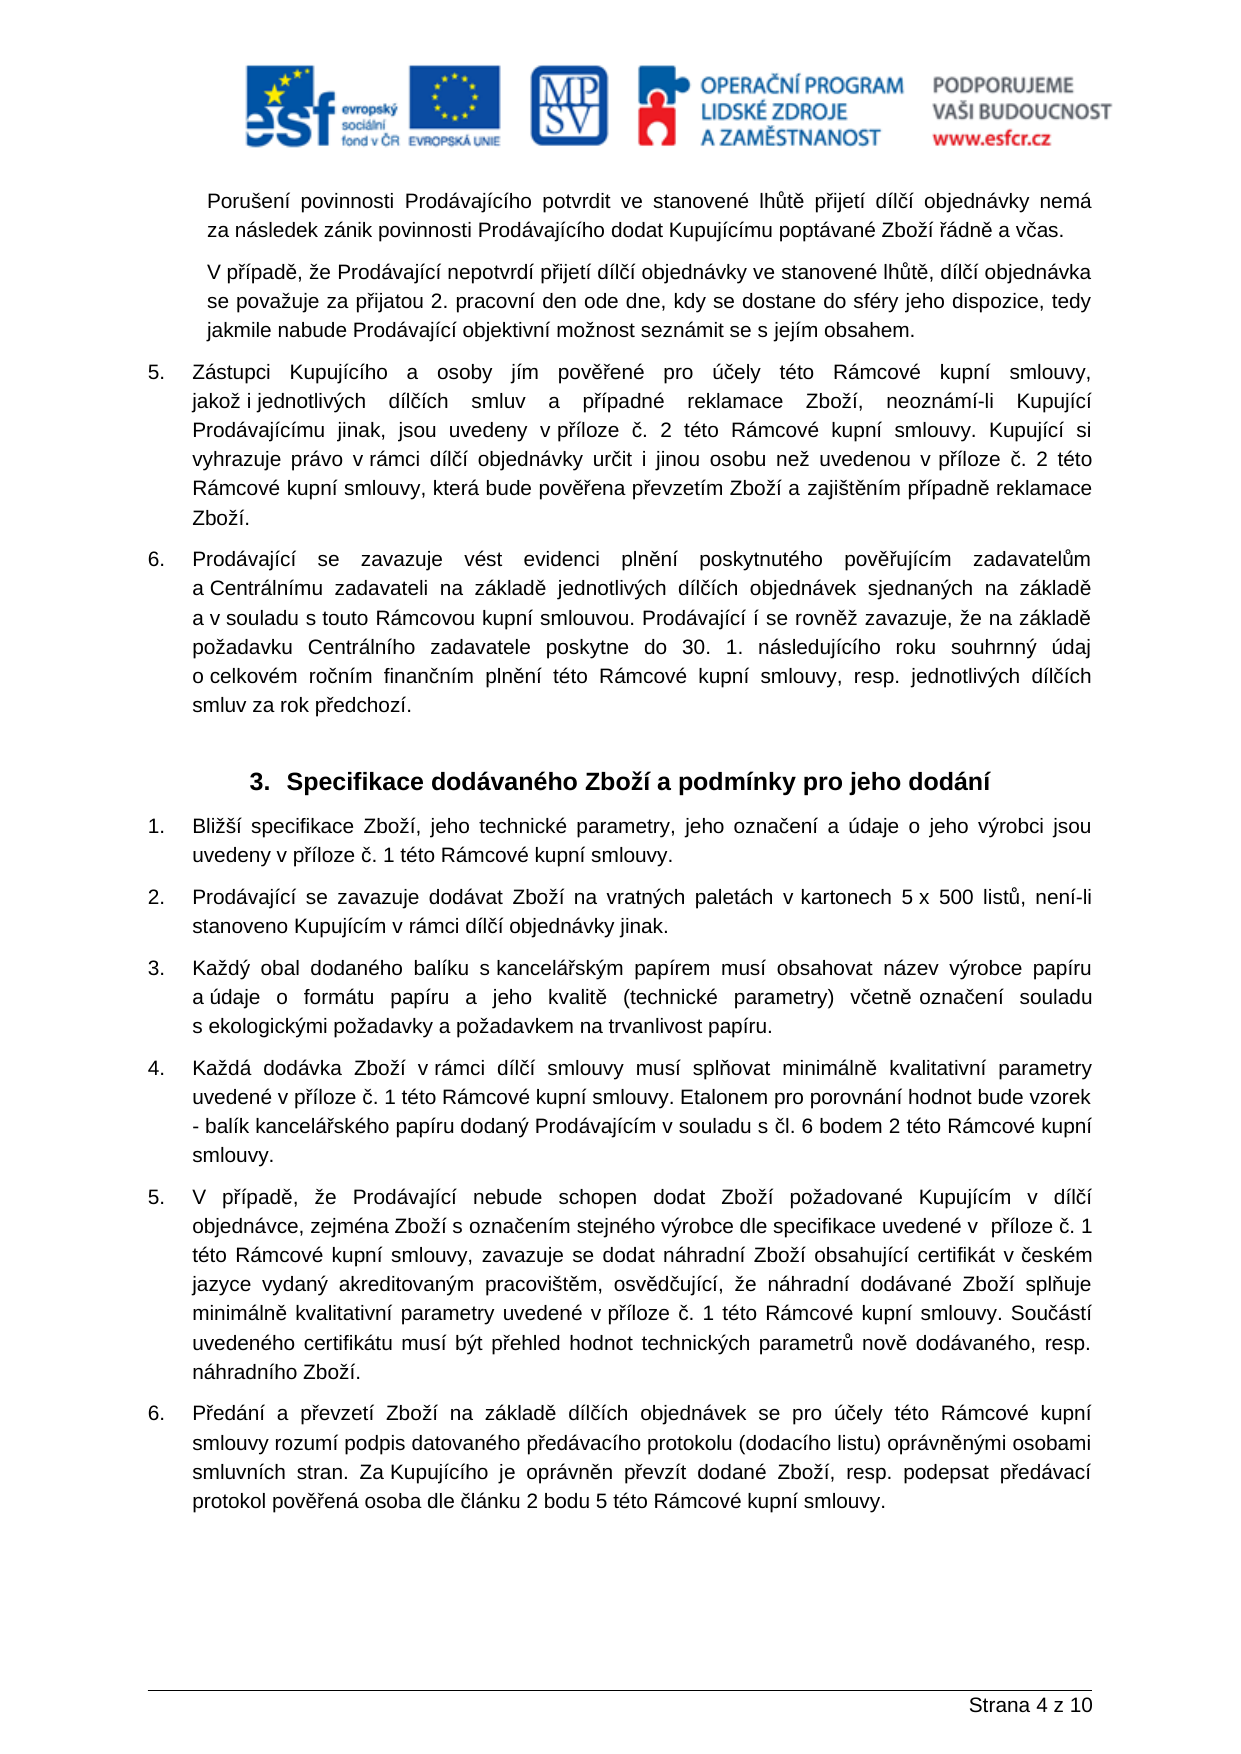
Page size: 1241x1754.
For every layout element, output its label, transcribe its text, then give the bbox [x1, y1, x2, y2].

list Zástupci Kupujícího a osoby jím pověřené pro účely této Rámcové kupní smlouvy, jakož i jednotlivých dílčích smluv a případné reklamace Zboží, neoznámí-li Kupující Prodávajícímu jinak, jsou uvedeny v příloze č. 2 této Rámcové kupní smlouvy. Kupující si vyhrazuje právo v rámci dílčí objednávky určit i jinou osobu než uvedenou v příloze č. 2 této Rámcové kupní smlouvy, která bude pověřena převzetím Zboží a zajištěním případně reklamace Zboží. [148, 354, 1092, 529]
subtitle Specifikace dodávaného Zboží a podmínky pro jeho dodání [148, 767, 1092, 796]
list Bližší specifikace Zboží, jeho technické parametry, jeho označení a údaje o jeho výrobci jsou uvedeny v příloze č. 1 této Rámcové kupní smlouvy. [148, 808, 1092, 867]
list Prodávající se zavazuje dodávat Zboží na vratných paletách v kartonech 5 x 500 listů, není-li stanoveno Kupujícím v rámci dílčí objednávky jinak. [148, 879, 1092, 938]
list Každá dodávka Zboží v rámci dílčí smlouvy musí splňovat minimálně kvalitativní parametry uvedené v příloze č. 1 této Rámcové kupní smlouvy. Etalonem pro porovnání hodnot bude vzorek - balík kancelářského papíru dodaný Prodávajícím v souladu s čl. 6 bodem 2 této Rámcové kupní smlouvy. [148, 1050, 1092, 1167]
list Prodávající se zavazuje vést evidenci plnění poskytnutého pověřujícím zadavatelům a Centrálnímu zadavateli na základě jednotlivých dílčích objednávek sjednaných na základě a v souladu s touto Rámcovou kupní smlouvou. Prodávající í se rovněž zavazuje, že na základě požadavku Centrálního zadavatele poskytne do 30. 1. následujícího roku souhrnný údaj o celkovém ročním finančním plnění této Rámcové kupní smlouvy, resp. jednotlivých dílčích smluv za rok předchozí. [148, 542, 1092, 717]
list Porušení povinnosti Prodávajícího potvrdit ve stanovené lhůtě přijetí dílčí objednávky nemá za následek zánik povinnosti Prodávajícího dodat Kupujícímu poptávané Zboží řádně a včas. [207, 183, 1092, 242]
list Každý obal dodaného balíku s kancelářským papírem musí obsahovat název výrobce papíru a údaje o formátu papíru a jeho kvalitě (technické parametry) včetně označení souladu s ekologickými požadavky a požadavkem na trvanlivost papíru. [148, 950, 1092, 1038]
list Předání a převzetí Zboží na základě dílčích objednávek se pro účely této Rámcové kupní smlouvy rozumí podpis datovaného předávacího protokolu (dodacího listu) oprávněnými osobami smluvních stran. Za Kupujícího je oprávněn převzít dodané Zboží, resp. podepsat předávací protokol pověřená osoba dle článku 2 bodu 5 této Rámcové kupní smlouvy. [148, 1396, 1092, 1513]
list V případě, že Prodávající nebude schopen dodat Zboží požadované Kupujícím v dílčí objednávce, zejména Zboží s označením stejného výrobce dle specifikace uvedené v příloze č. 1 této Rámcové kupní smlouvy, zavazuje se dodat náhradní Zboží obsahující certifikát v českém jazyce vydaný akreditovaným pracovištěm, osvědčující, že náhradní dodávané Zboží splňuje minimálně kvalitativní parametry uvedené v příloze č. 1 této Rámcové kupní smlouvy. Součástí uvedeného certifikátu musí být přehled hodnot technických parametrů nově dodávaného, resp. náhradního Zboží. [148, 1179, 1092, 1383]
picture [224, 44, 1139, 171]
list V případě, že Prodávající nepotvrdí přijetí dílčí objednávky ve stanovené lhůtě, dílčí objednávka se považuje za přijatou 2. pracovní den ode dne, kdy se dostane do sféry jeho dispozice, tedy jakmile nabude Prodávající objektivní možnost seznámit se s jejím obsahem. [207, 254, 1092, 342]
